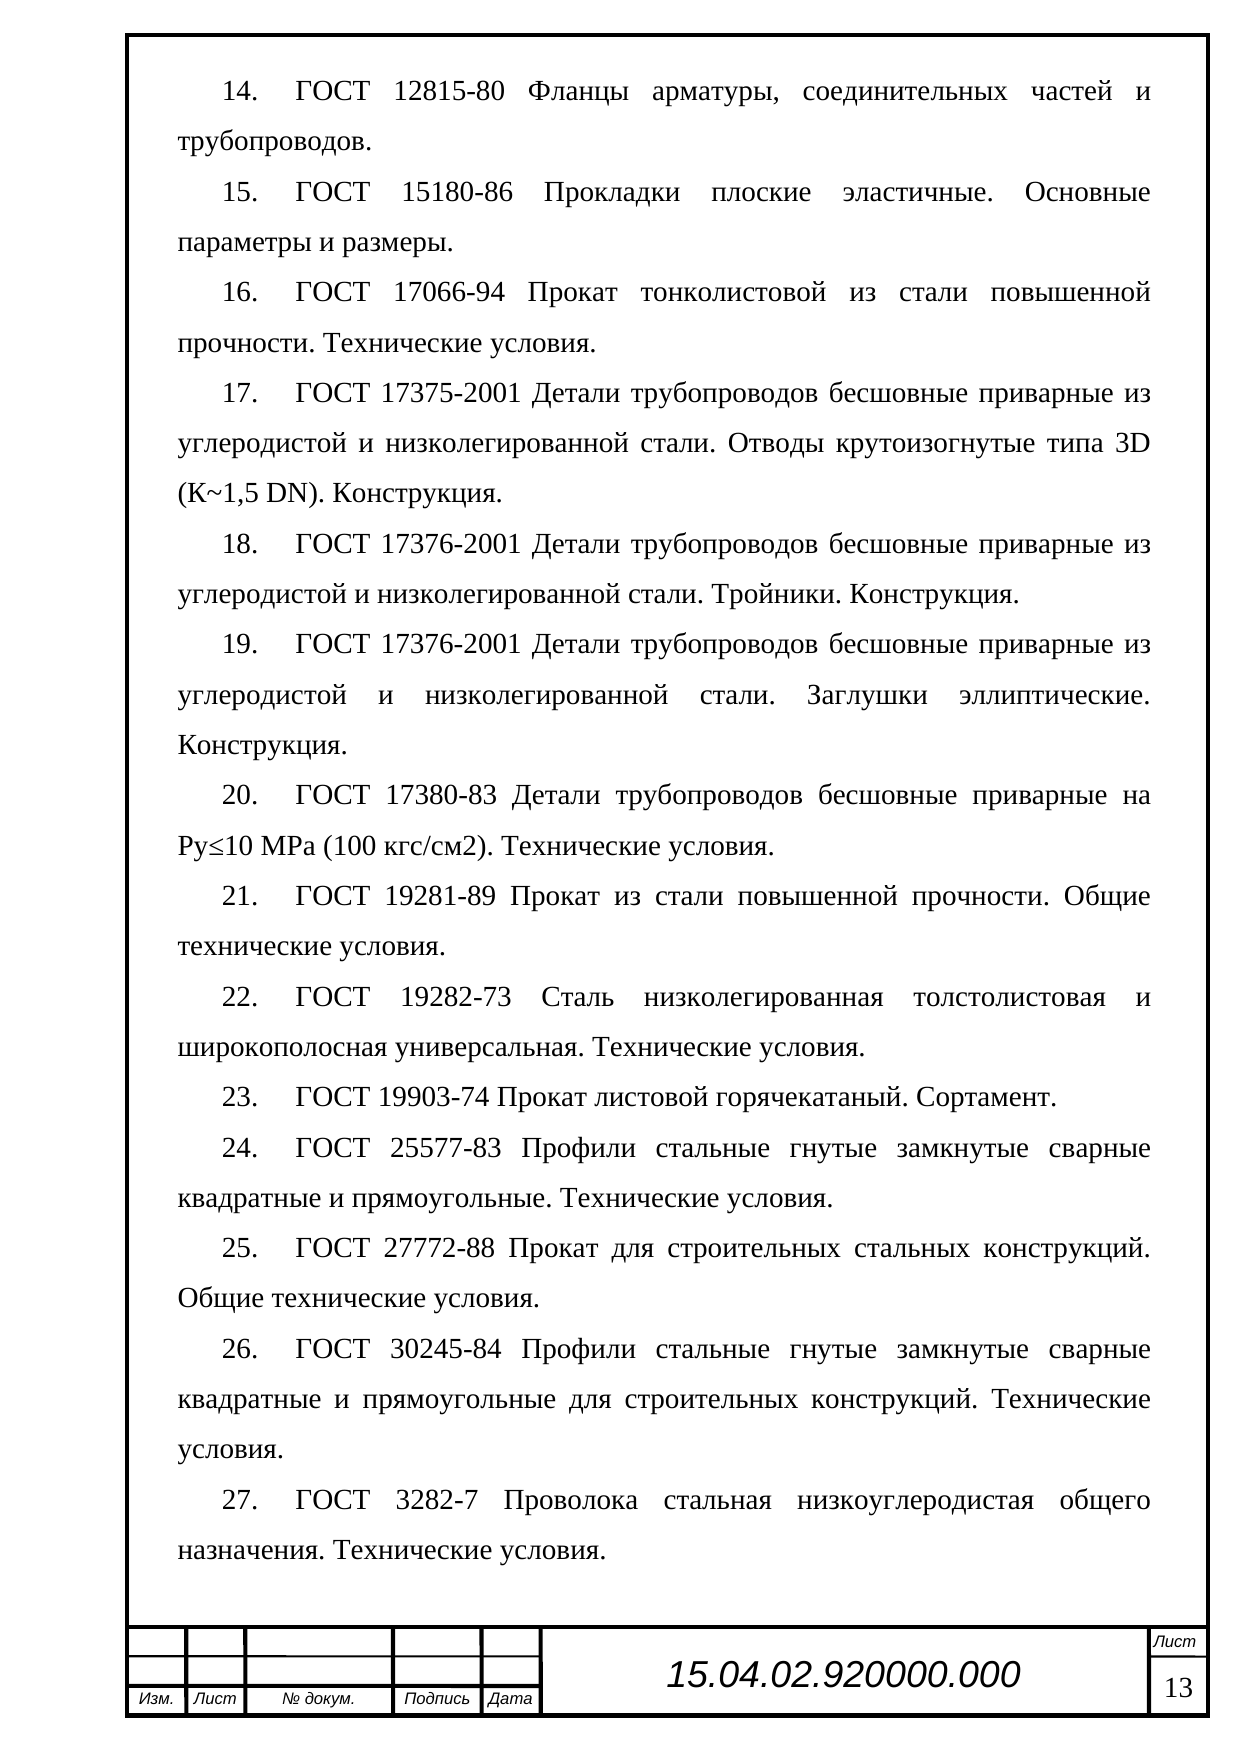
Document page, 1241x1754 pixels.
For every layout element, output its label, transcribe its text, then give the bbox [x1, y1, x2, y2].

list ГОСТ 25577-83 Профили стальные гнутые замкнутые сварные квадратные и прямоугольные. Технические условия. [177, 1130, 1152, 1213]
list ГОСТ 27772-88 Прокат для строительных стальных конструкций. Общие технические условия. [177, 1230, 1152, 1314]
list ГОСТ 12815-80 Фланцы арматуры, соединительных частей и трубопроводов. [177, 73, 1152, 157]
list ГОСТ 15180-86 Прокладки плоские эластичные. Основные параметры и размеры. [177, 174, 1152, 258]
list ГОСТ 19903-74 Прокат листовой горячекатаный. Сортамент. [177, 1079, 1152, 1113]
list ГОСТ 17375-2001 Детали трубопроводов бесшовные приварные из углеродистой и низколегированной стали. Отводы крутоизогнутые типа 3D (К~1,5 DN). Конструкция. [177, 375, 1152, 509]
list ГОСТ 17376-2001 Детали трубопроводов бесшовные приварные из углеродистой и низколегированной стали. Тройники. Конструкция. [177, 526, 1152, 610]
list ГОСТ 17376-2001 Детали трубопроводов бесшовные приварные из углеродистой и низколегированной стали. Заглушки эллиптические. Конструкция. [177, 627, 1152, 761]
list ГОСТ 17066-94 Прокат тонколистовой из стали повышенной прочности. Технические условия. [177, 274, 1152, 358]
list ГОСТ 17380-83 Детали трубопроводов бесшовные приварные на Pу≤10 MPa (100 кгс/cм2). Технические условия. [177, 777, 1152, 861]
list ГОСТ 3282-7 Проволока стальная низкоуглеродистая общего назначения. Технические условия. [177, 1482, 1152, 1566]
list ГОСТ 19282-73 Сталь низколегированная толстолистовая и широкополосная универсальная. Технические условия. [177, 979, 1152, 1063]
list ГОСТ 30245-84 Профили стальные гнутые замкнутые сварные квадратные и прямоугольные для строительных конструкций. Технические условия. [177, 1331, 1152, 1465]
list ГОСТ 19281-89 Прокат из стали повышенной прочности. Общие технические условия. [177, 878, 1152, 962]
